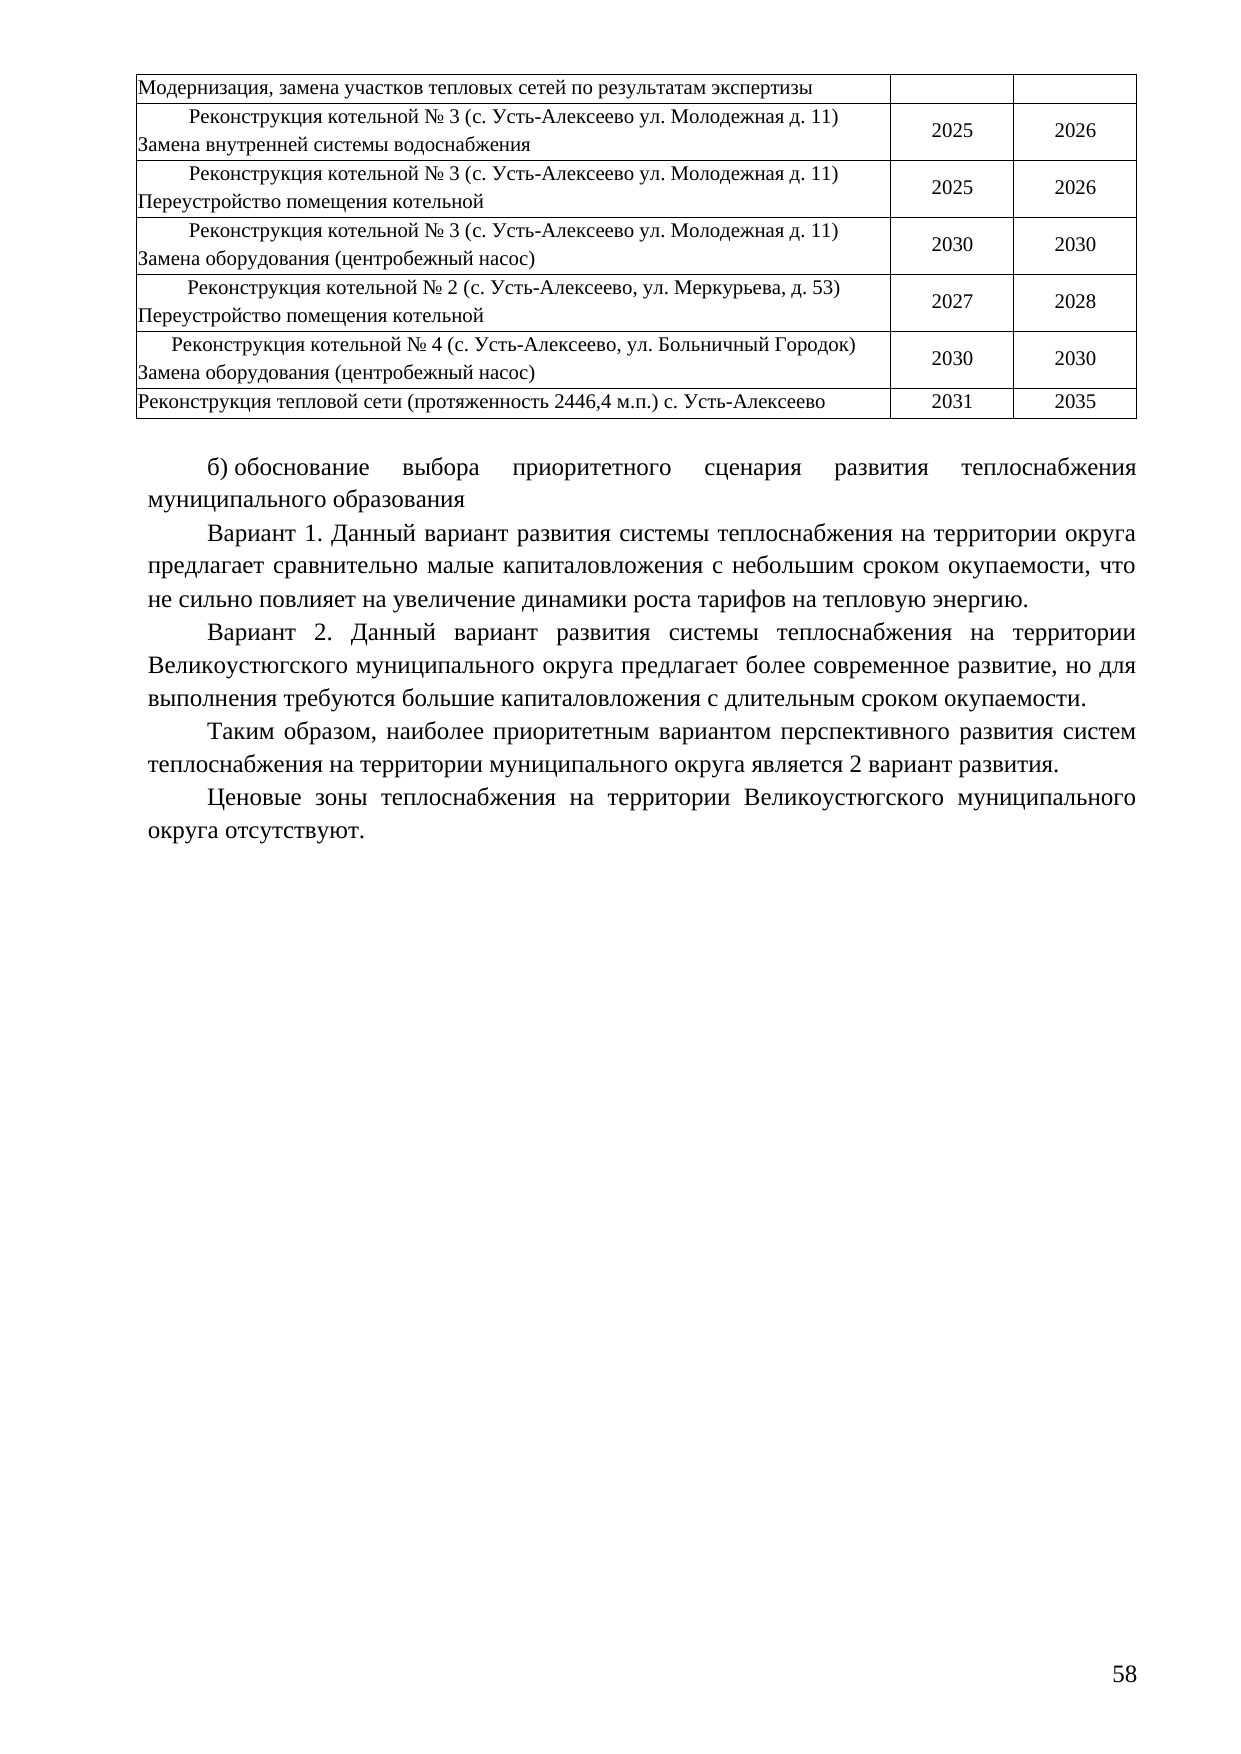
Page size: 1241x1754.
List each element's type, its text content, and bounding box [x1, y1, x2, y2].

text б) обоснование выбора приоритетного сценария развития теплоснабжения муниципального образования [148, 452, 1137, 513]
text Ценовые зоны теплоснабжения на территории Великоустюгского муниципального округа отсутствуют. [148, 782, 1137, 843]
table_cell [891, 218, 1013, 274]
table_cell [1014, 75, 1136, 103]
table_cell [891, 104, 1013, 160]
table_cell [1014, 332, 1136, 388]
text Таким образом, наиболее приоритетным вариантом перспективного развития систем теплоснабжения на территории муниципального округа является 2 вариант развития. [148, 716, 1137, 777]
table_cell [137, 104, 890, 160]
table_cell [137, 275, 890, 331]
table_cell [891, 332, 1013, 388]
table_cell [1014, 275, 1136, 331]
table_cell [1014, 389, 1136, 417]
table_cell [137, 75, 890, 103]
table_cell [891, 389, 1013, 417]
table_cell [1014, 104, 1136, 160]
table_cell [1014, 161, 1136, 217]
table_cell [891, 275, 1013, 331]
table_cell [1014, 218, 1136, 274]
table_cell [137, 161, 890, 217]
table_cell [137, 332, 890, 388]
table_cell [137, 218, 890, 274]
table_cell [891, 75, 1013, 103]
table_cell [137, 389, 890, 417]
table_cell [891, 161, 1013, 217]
text Вариант 2. Данный вариант развития системы теплоснабжения на территории Великоустюгского муниципального округа предлагает более современное развитие, но для выполнения требуются большие капиталовложения с длительным сроком окупаемости. [148, 617, 1137, 711]
text Вариант 1. Данный вариант развития системы теплоснабжения на территории округа предлагает сравнительно малые капиталовложения с небольшим сроком окупаемости, что не сильно повлияет на увеличение динамики роста тарифов на тепловую энергию. [148, 518, 1137, 612]
